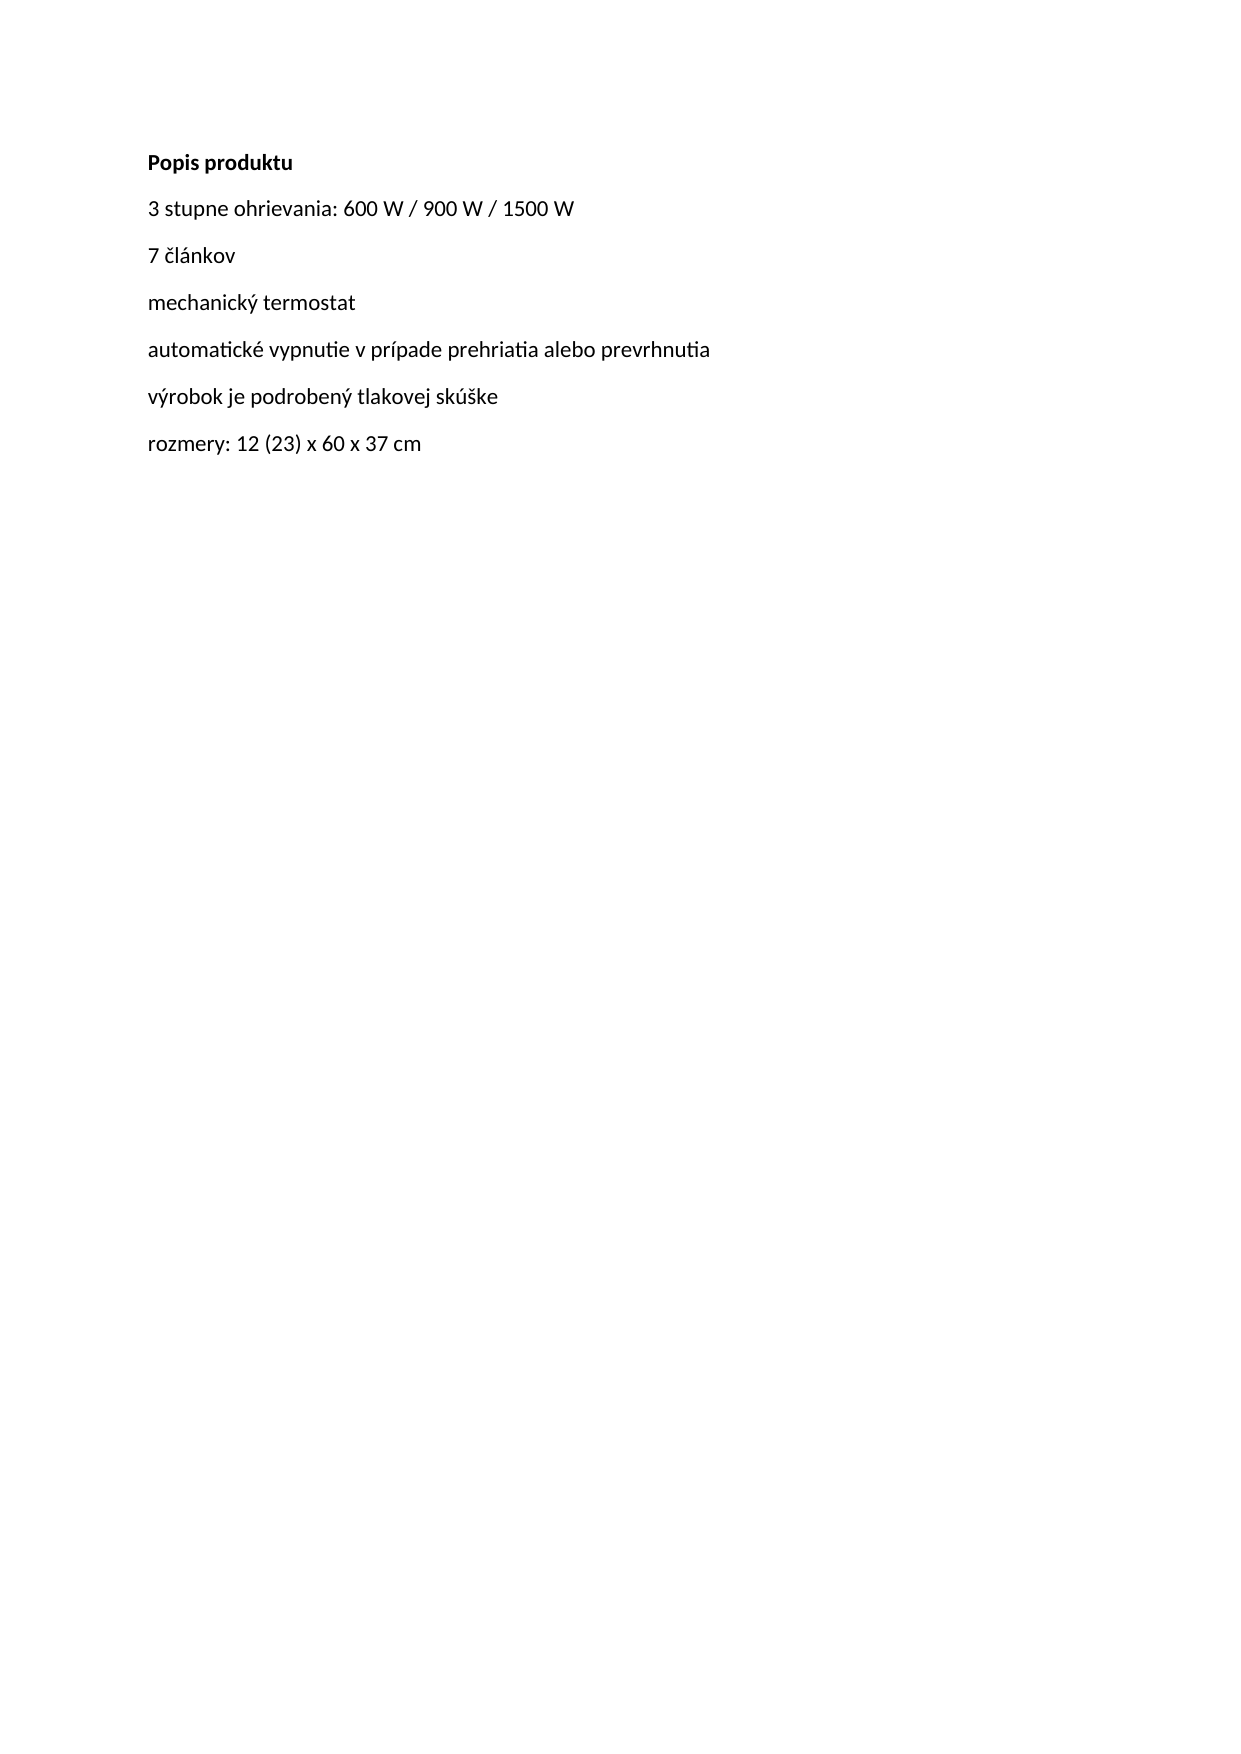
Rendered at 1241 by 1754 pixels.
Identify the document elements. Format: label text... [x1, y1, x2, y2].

text rozmery: 12 (23) x 60 x 37 cm [148, 429, 1093, 457]
text Popis produktu [148, 148, 1093, 176]
text výrobok je podrobený tlakovej skúške [148, 382, 1093, 410]
text mechanický termostat [148, 288, 1093, 316]
text 3 stupne ohrievania: 600 W / 900 W / 1500 W [148, 194, 1093, 222]
text 7 článkov [148, 241, 1093, 269]
text automatické vypnutie v prípade prehriatia alebo prevrhnutia [148, 335, 1093, 363]
